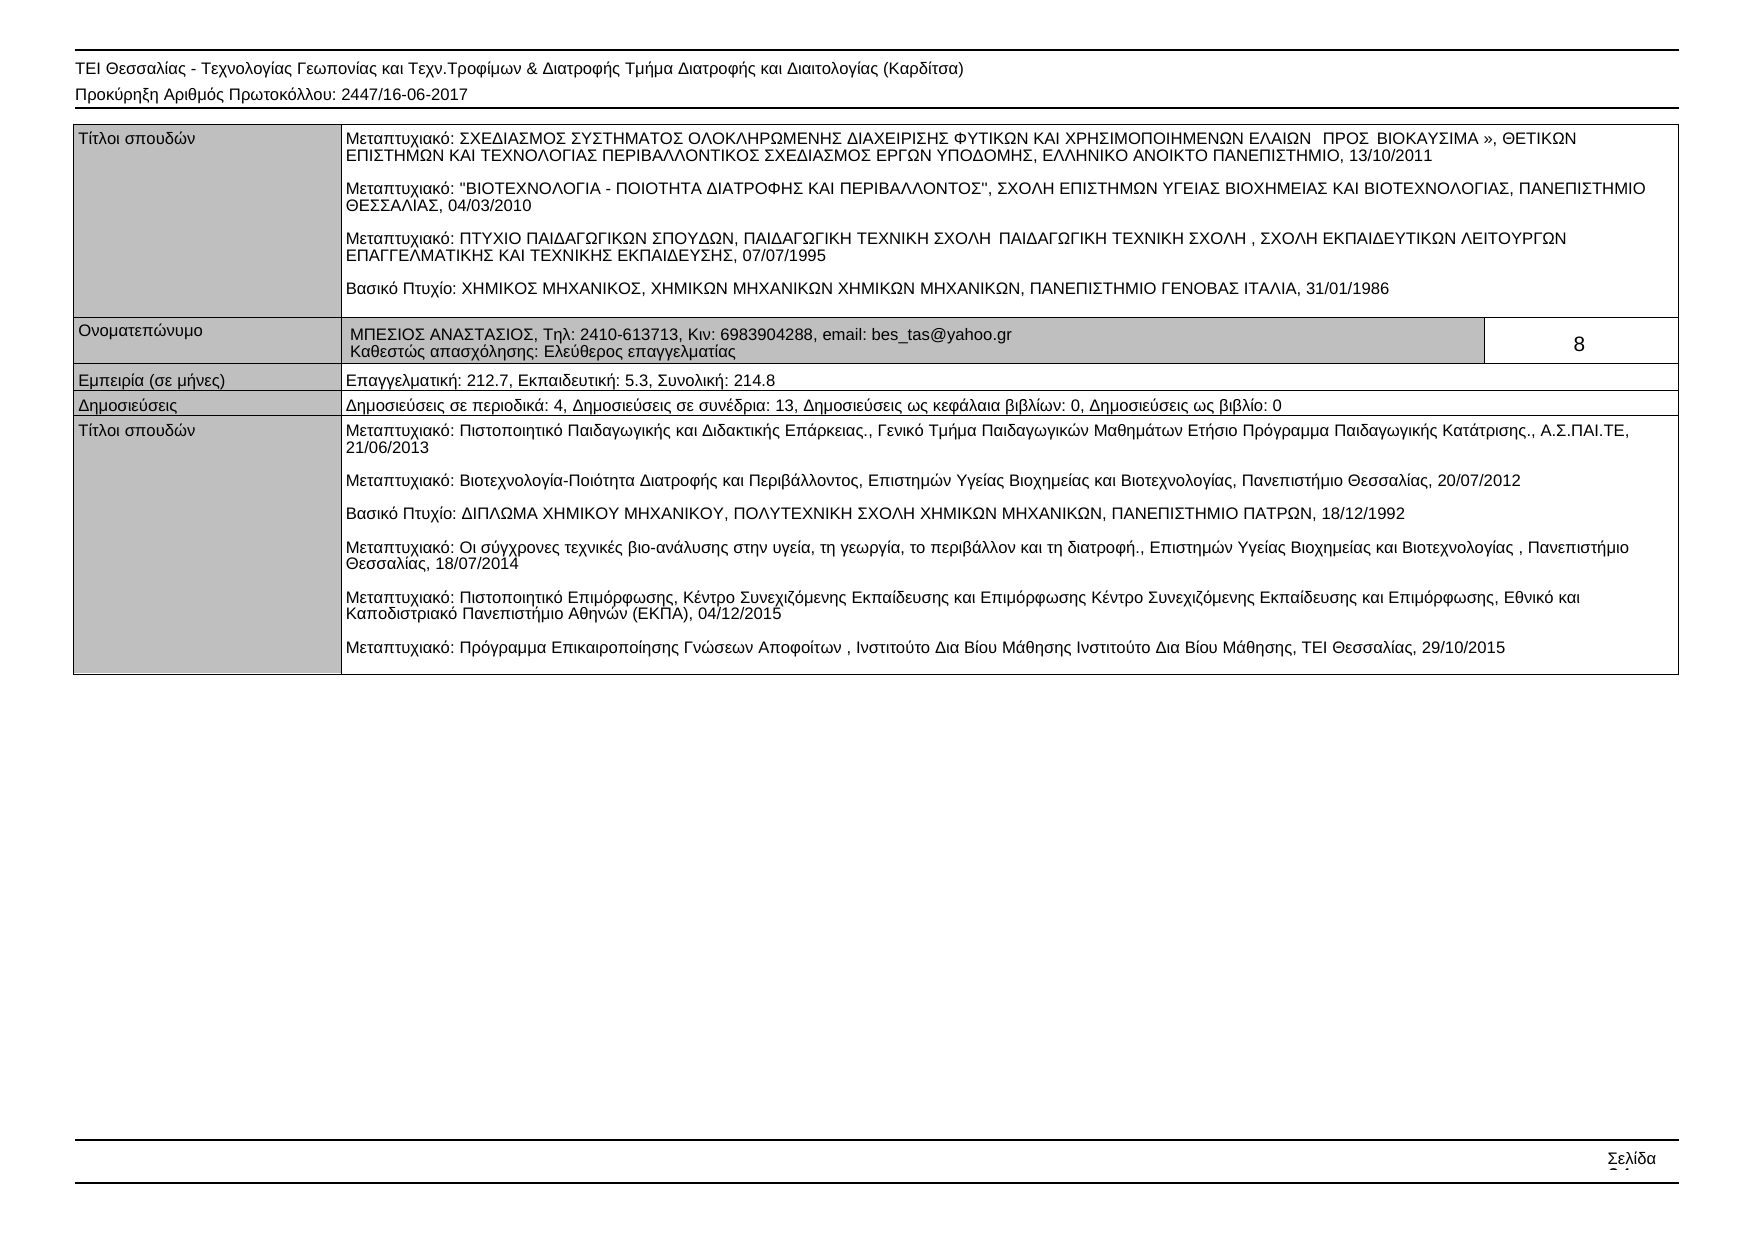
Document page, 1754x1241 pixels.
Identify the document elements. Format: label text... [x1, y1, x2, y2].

table_cell Δημοσιεύσεις σε περιοδικά: 4, Δημοσιεύσεις σε συνέδρια: 13, Δημοσιεύσεις ως κεφάλαια βιβλίων: 0, Δημοσιεύσεις ως βιβλίο: 0 [342, 391, 1678, 415]
table_header Τίτλοι σπουδών [74, 125, 341, 317]
table_cell 8 [1485, 318, 1678, 363]
table_cell Ονοματεπώνυμο [74, 318, 341, 363]
table_cell ΜΠΕΣΙΟΣ ΑΝΑΣΤΑΣΙΟΣ, Τηλ: 2410-613713, Κιν: 6983904288, email: bes_tas@yahoo.gr Καθεστώς απασχόλησης: Ελεύθερος επαγγελματίας [342, 318, 1484, 363]
table_cell Τίτλοι σπουδών [74, 416, 341, 673]
table_cell Δημοσιεύσεις [74, 391, 341, 415]
table_cell Επαγγελματική: 212.7, Εκπαιδευτική: 5.3, Συνολική: 214.8 [342, 364, 1678, 390]
table_header Μεταπτυχιακό: ΣΧΕΔΙΑΣΜΟΣ ΣΥΣΤΗΜΑΤΟΣ ΟΛΟΚΛΗΡΩΜΕΝΗΣ ΔΙΑΧΕΙΡΙΣΗΣ ΦΥΤΙΚΩΝ ΚΑΙ ΧΡΗΣΙΜΟΠΟΙΗΜΕΝΩΝ ΕΛΑΙΩΝ ΠΡΟΣ ΒΙΟΚΑΥΣΙΜΑ », ΘΕΤΙΚΩΝ ΕΠΙΣΤΗΜΩΝ ΚΑΙ ΤΕΧΝΟΛΟΓΙΑΣ ΠΕΡΙΒΑΛΛΟΝΤΙΚΟΣ ΣΧΕΔΙΑΣΜΟΣ ΕΡΓΩΝ ΥΠΟΔΟΜΗΣ, ΕΛΛΗΝΙΚΟ ΑΝΟΙΚΤΟ ΠΑΝΕΠΙΣΤΗΜΙΟ, 13/10/2011 Μεταπτυχιακό: ''ΒΙΟΤΕΧΝΟΛΟΓΙΑ - ΠΟΙΟΤΗΤΑ ΔΙΑΤΡΟΦΗΣ ΚΑΙ ΠΕΡΙΒΑΛΛΟΝΤΟΣ'', ΣΧΟΛΗ ΕΠΙΣΤΗΜΩΝ ΥΓΕΙΑΣ ΒΙΟΧΗΜΕΙΑΣ ΚΑΙ ΒΙΟΤΕΧΝΟΛΟΓΙΑΣ, ΠΑΝΕΠΙΣΤΗΜΙΟ ΘΕΣΣΑΛΙΑΣ, 04/03/2010 Μεταπτυχιακό: ΠΤΥΧΙΟ ΠΑΙΔΑΓΩΓΙΚΩΝ ΣΠΟΥΔΩΝ, ΠΑΙΔΑΓΩΓΙΚΗ ΤΕΧΝΙΚΗ ΣΧΟΛΗ ΠΑΙΔΑΓΩΓΙΚΗ ΤΕΧΝΙΚΗ ΣΧΟΛΗ , ΣΧΟΛΗ ΕΚΠΑΙΔΕΥΤΙΚΩΝ ΛΕΙΤΟΥΡΓΩΝ ΕΠΑΓΓΕΛΜΑΤΙΚΗΣ ΚΑΙ ΤΕΧΝΙΚΗΣ ΕΚΠΑΙΔΕΥΣΗΣ, 07/07/1995 Βασικό Πτυχίο: ΧΗΜΙΚΟΣ ΜΗΧΑΝΙΚΟΣ, ΧΗΜΙΚΩΝ ΜΗΧΑΝΙΚΩΝ ΧΗΜΙΚΩΝ ΜΗΧΑΝΙΚΩΝ, ΠΑΝΕΠΙΣΤΗΜΙΟ ΓΕΝΟΒΑΣ ΙΤΑΛΙΑ, 31/01/1986 [342, 125, 1678, 317]
table_cell Εμπειρία (σε μήνες) [74, 364, 341, 390]
table_cell Μεταπτυχιακό: Πιστοποιητικό Παιδαγωγικής και Διδακτικής Επάρκειας., Γενικό Τμήμα Παιδαγωγικών Μαθημάτων Ετήσιο Πρόγραμμα Παιδαγωγικής Κατάτρισης., Α.Σ.ΠΑΙ.ΤΕ, 21/06/2013 Μεταπτυχιακό: Βιοτεχνολογία-Ποιότητα Διατροφής και Περιβάλλοντος, Επιστημών Υγείας Βιοχημείας και Βιοτεχνολογίας, Πανεπιστήμιο Θεσσαλίας, 20/07/2012 Βασικό Πτυχίο: ΔΙΠΛΩΜΑ ΧΗΜΙΚΟΥ ΜΗΧΑΝΙΚΟΥ, ΠΟΛΥΤΕΧΝΙΚΗ ΣΧΟΛΗ ΧΗΜΙΚΩΝ ΜΗΧΑΝΙΚΩΝ, ΠΑΝΕΠΙΣΤΗΜΙΟ ΠΑΤΡΩΝ, 18/12/1992 Μεταπτυχιακό: Οι σύγχρονες τεχνικές βιο-ανάλυσης στην υγεία, τη γεωργία, το περιβάλλον και τη διατροφή., Επιστημών Υγείας Βιοχημείας και Βιοτεχνολογίας , Πανεπιστήμιο Θεσσαλίας, 18/07/2014 Μεταπτυχιακό: Πιστοποιητικό Επιμόρφωσης, Κέντρο Συνεχιζόμενης Εκπαίδευσης και Επιμόρφωσης Κέντρο Συνεχιζόμενης Εκπαίδευσης και Επιμόρφωσης, Εθνικό και Καποδιστριακό Πανεπιστήμιο Αθηνών (ΕΚΠΑ), 04/12/2015 Μεταπτυχιακό: Πρόγραμμα Επικαιροποίησης Γνώσεων Αποφοίτων , Ινστιτούτο Δια Βίου Μάθησης Ινστιτούτο Δια Βίου Μάθησης, ΤΕΙ Θεσσαλίας, 29/10/2015 [342, 416, 1678, 673]
